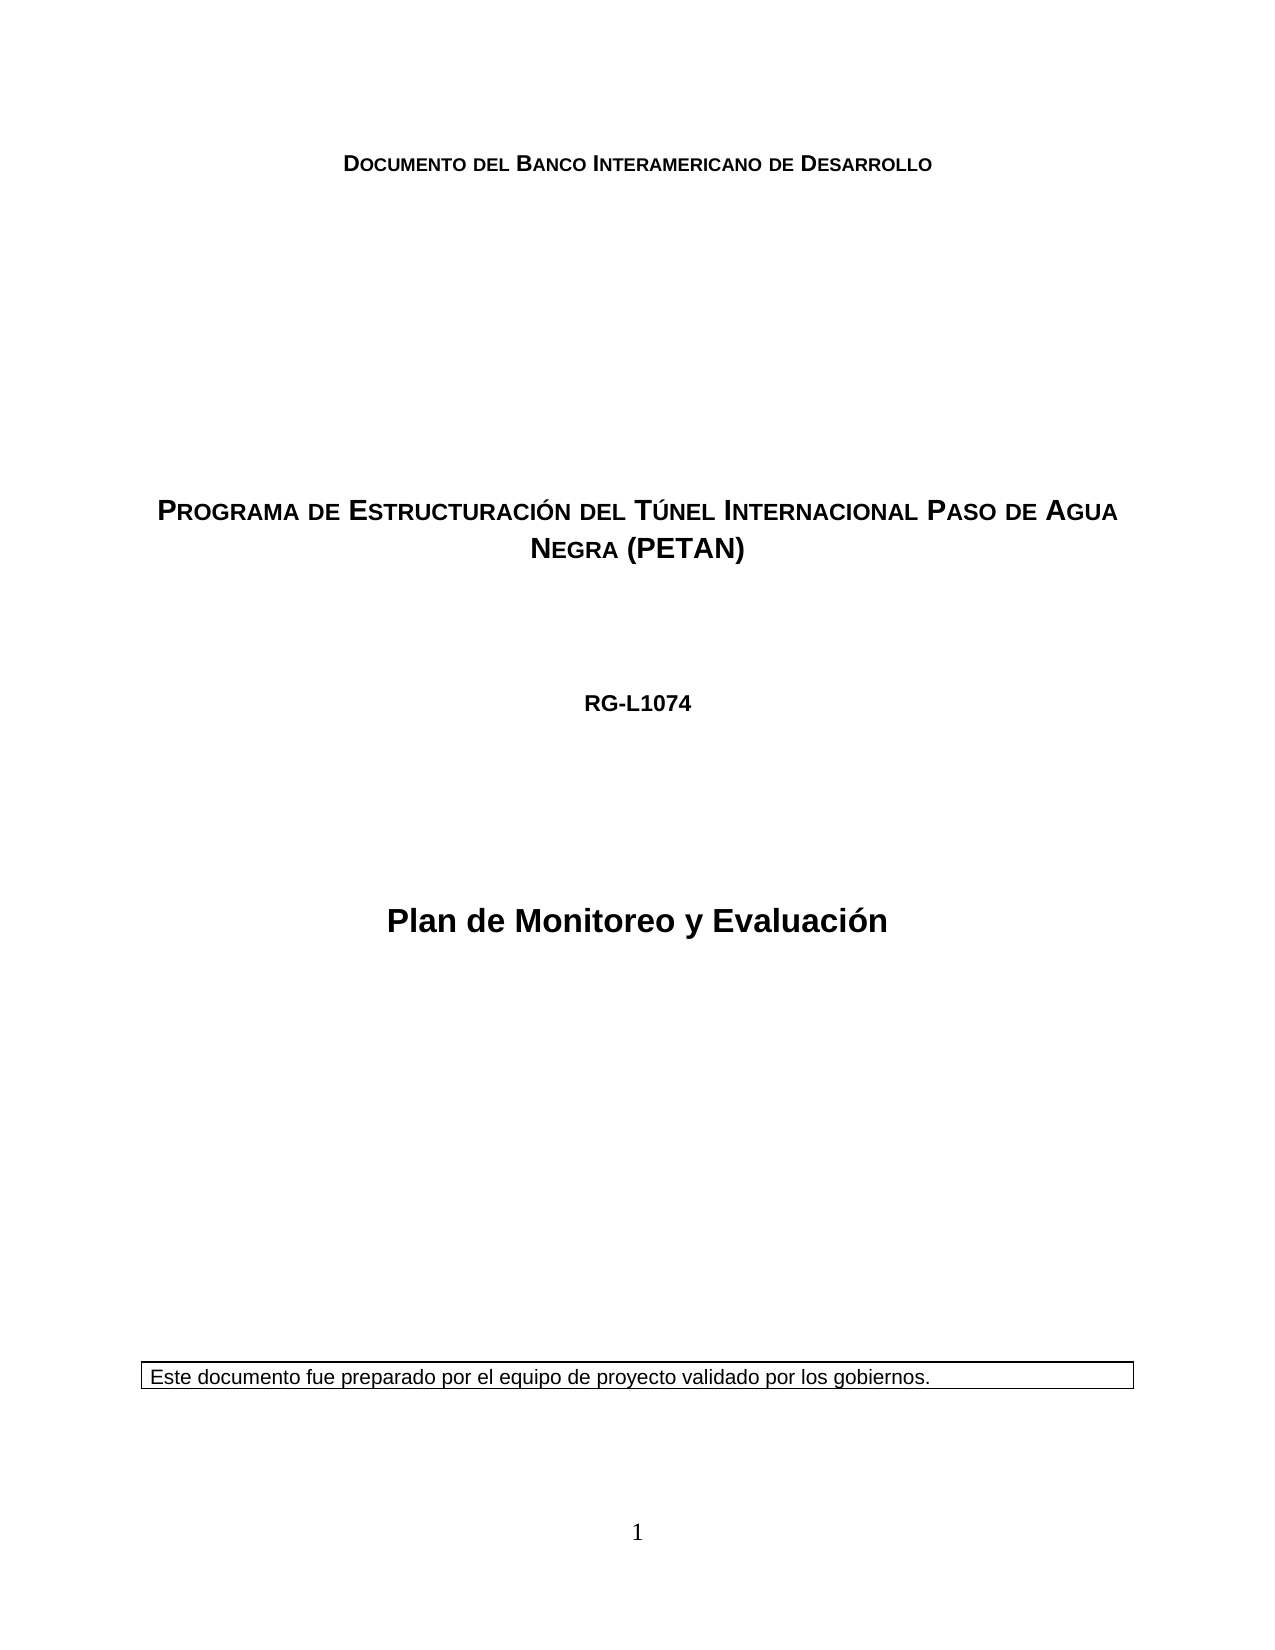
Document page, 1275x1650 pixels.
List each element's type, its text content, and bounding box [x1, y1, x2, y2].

text Este documento fue preparado por el equipo de proyecto validado por los gobiernos. [142, 1363, 1133, 1388]
list Documento del Banco Interamericano de Desarrollo [150, 150, 1125, 176]
text RG-L1074 [150, 690, 1125, 717]
text Plan de Monitoreo y Evaluación [150, 901, 1125, 940]
text Programa de Estructuración del Túnel Internacional Paso de Agua Negra (PETAN) [150, 493, 1125, 565]
